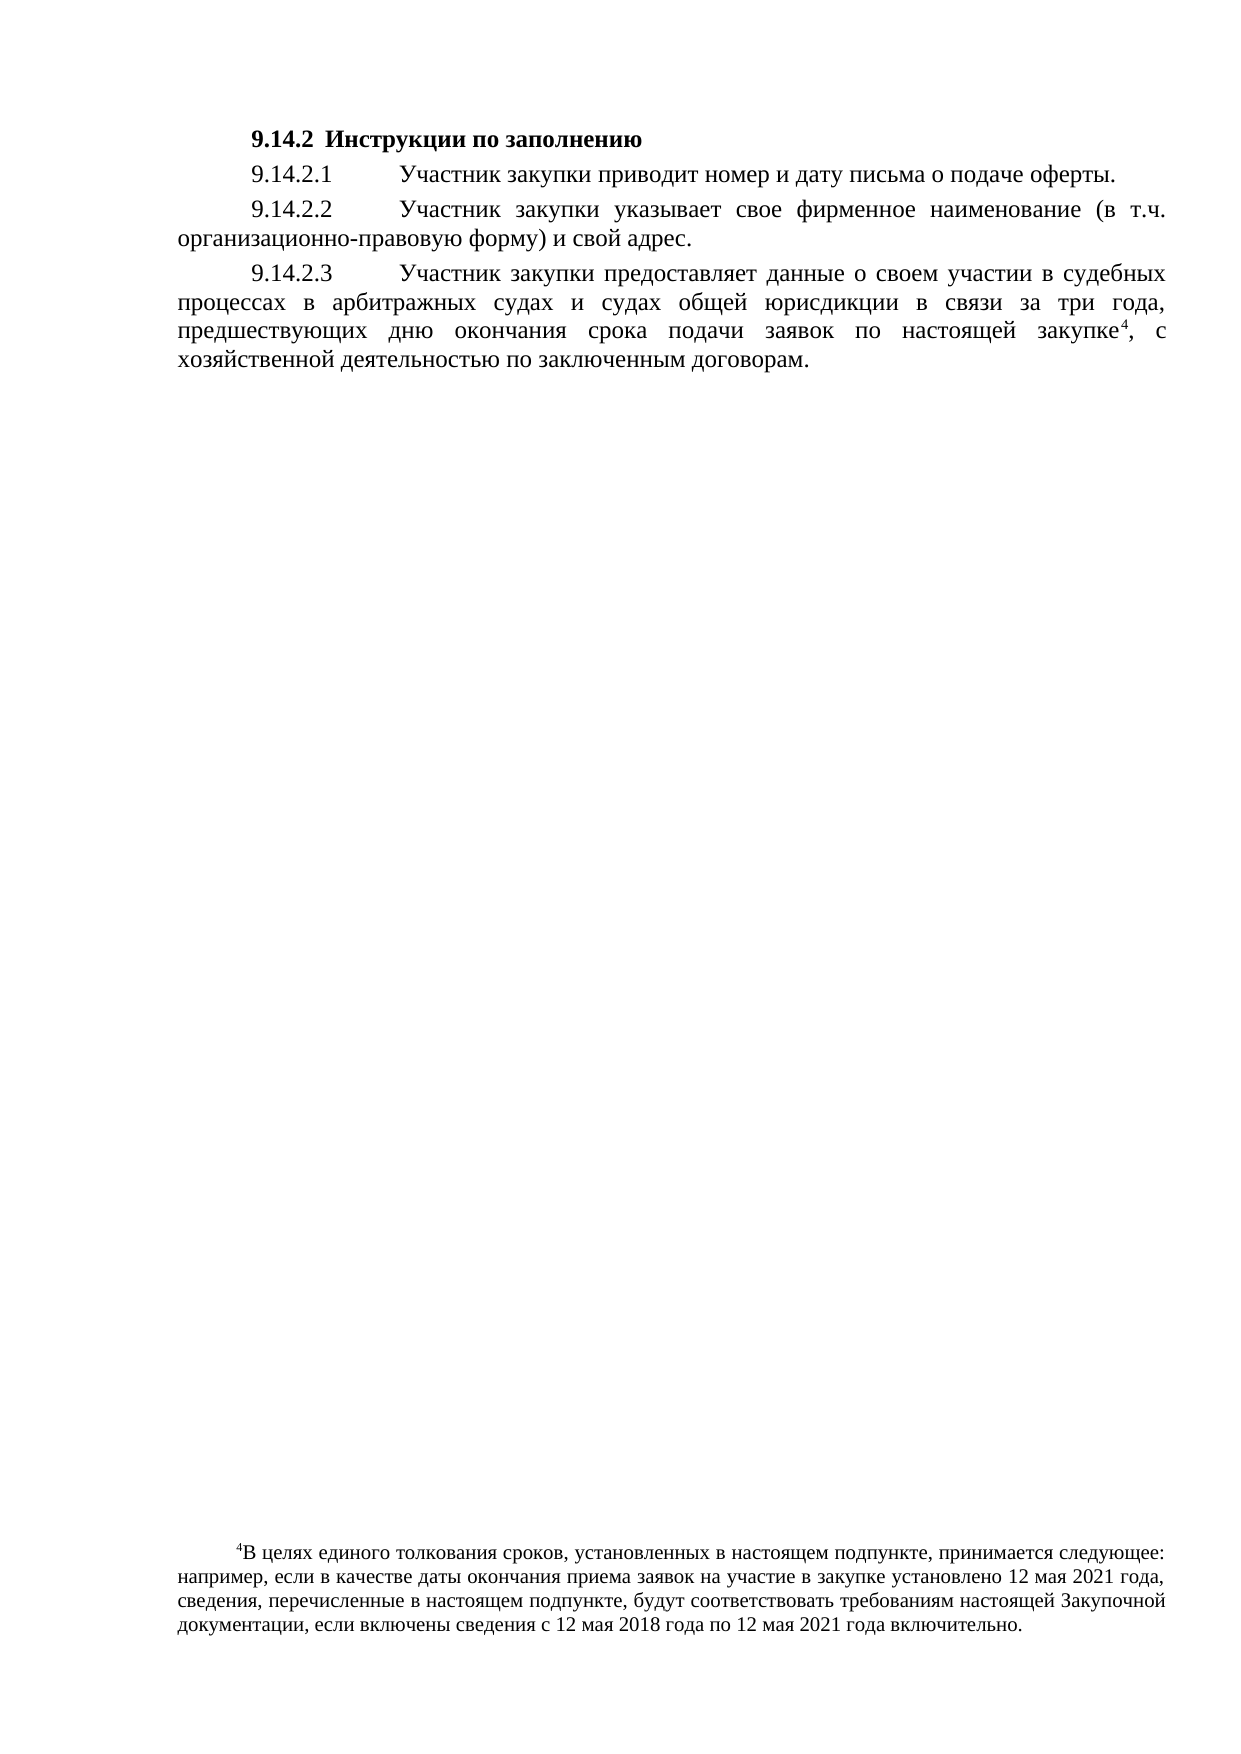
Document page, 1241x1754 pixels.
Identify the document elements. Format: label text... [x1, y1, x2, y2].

list Участник закупки приводит номер и дату письма о подаче оферты. [177, 159, 1167, 188]
list Участник закупки указывает свое фирменное наименование (в т.ч. организационно-правовую форму) и свой адрес. [177, 194, 1167, 252]
list Инструкции по заполнению [177, 124, 1167, 153]
list Участник закупки предоставляет данные о своем участии в судебных процессах в арбитражных судах и судах общей юрисдикции в связи за три года, предшествующих дню окончания срока подачи заявок по настоящей закупке, с хозяйственной деятельностью по заключенным договорам. [177, 258, 1167, 373]
